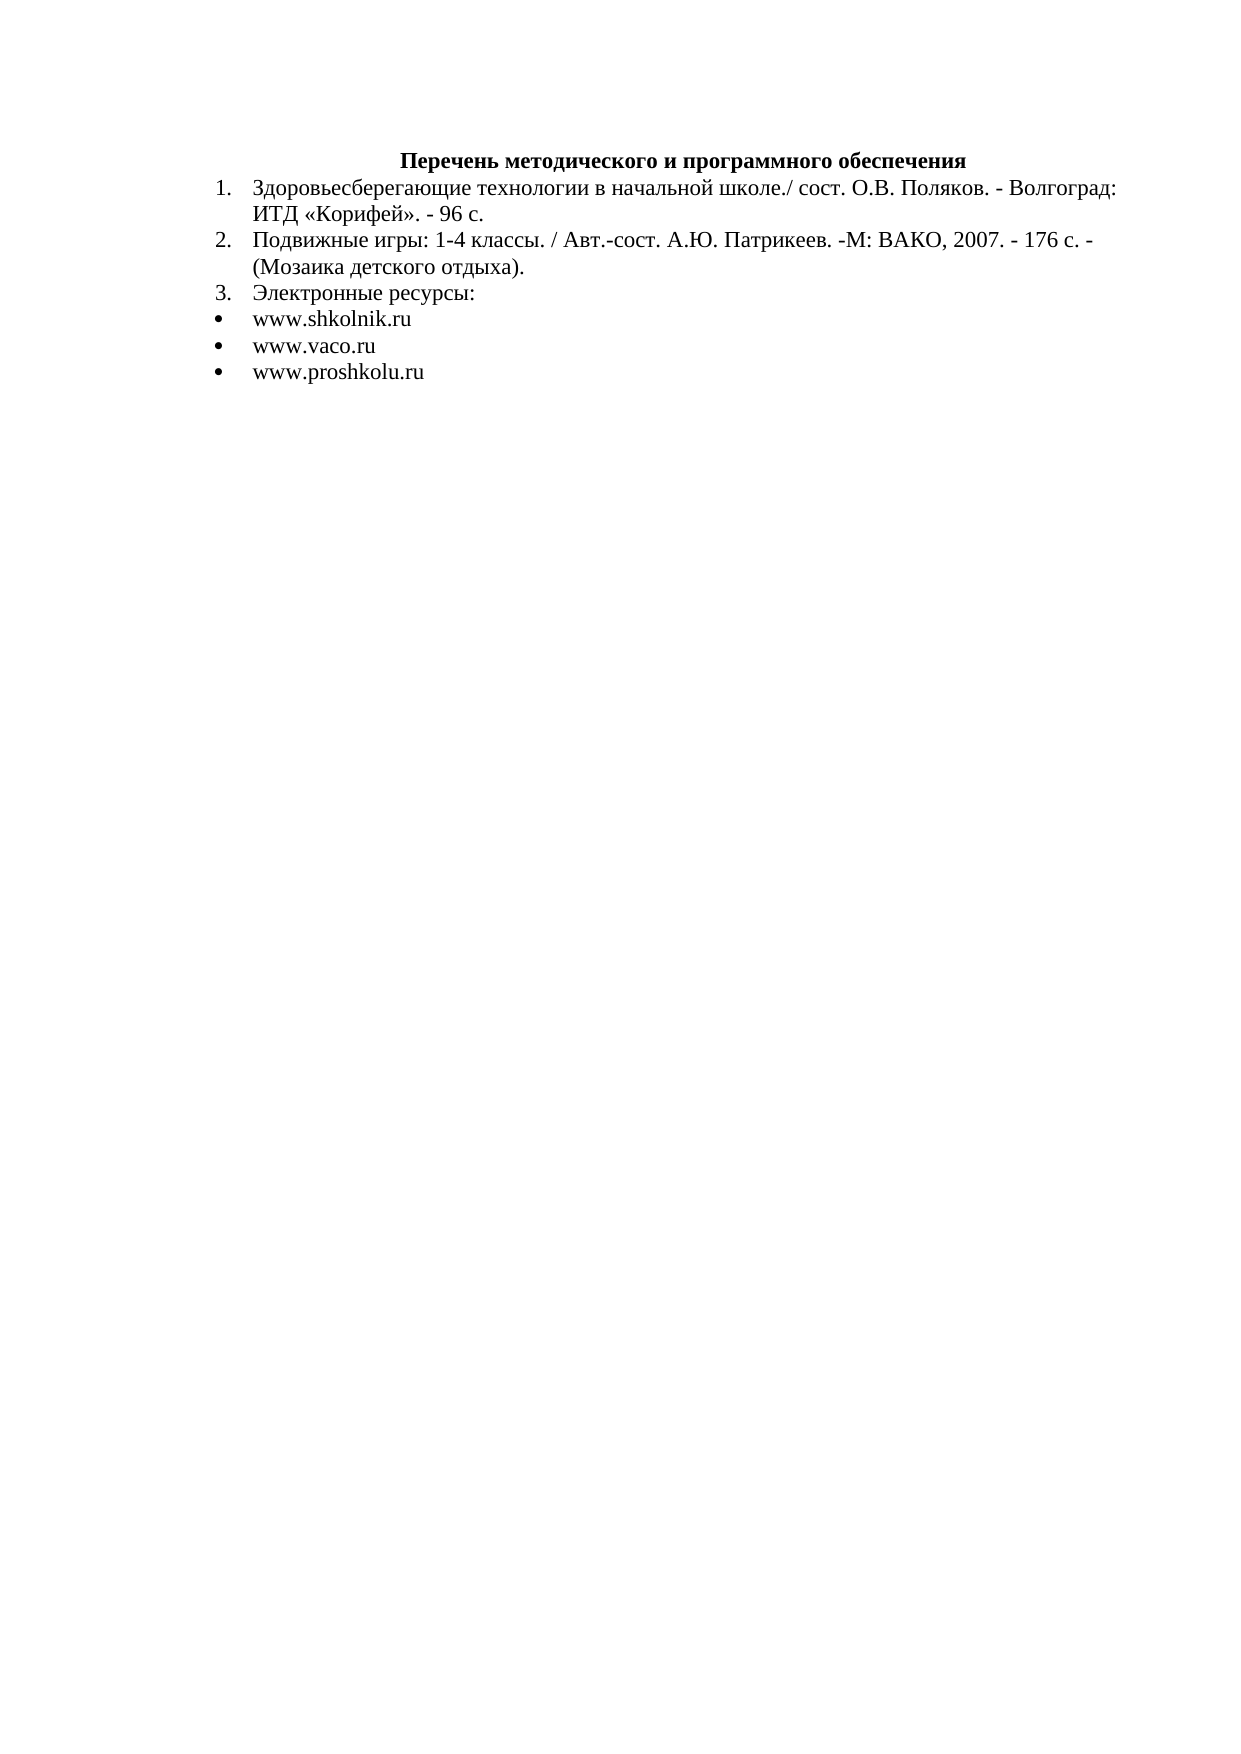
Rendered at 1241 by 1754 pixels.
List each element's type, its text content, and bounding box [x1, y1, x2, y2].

list www.shkolnik.ru [215, 305, 1152, 332]
text Перечень методического и программного обеспечения [215, 147, 1152, 174]
list Здоровьесберегающие технологии в начальной школе./ сост. О.В. Поляков. - Волгоград: ИТД «Корифей». - 96 с. [215, 174, 1152, 226]
list Электронные ресурсы: [215, 279, 1152, 305]
list www.proshkolu.ru [215, 358, 1152, 384]
list www.vaco.ru [215, 332, 1152, 358]
list Подвижные игры: 1-4 классы. / Авт.-сост. А.Ю. Патрикеев. -М: ВАКО, 2007. - 176 с. - (Мозаика детского отдыха). [215, 226, 1152, 279]
